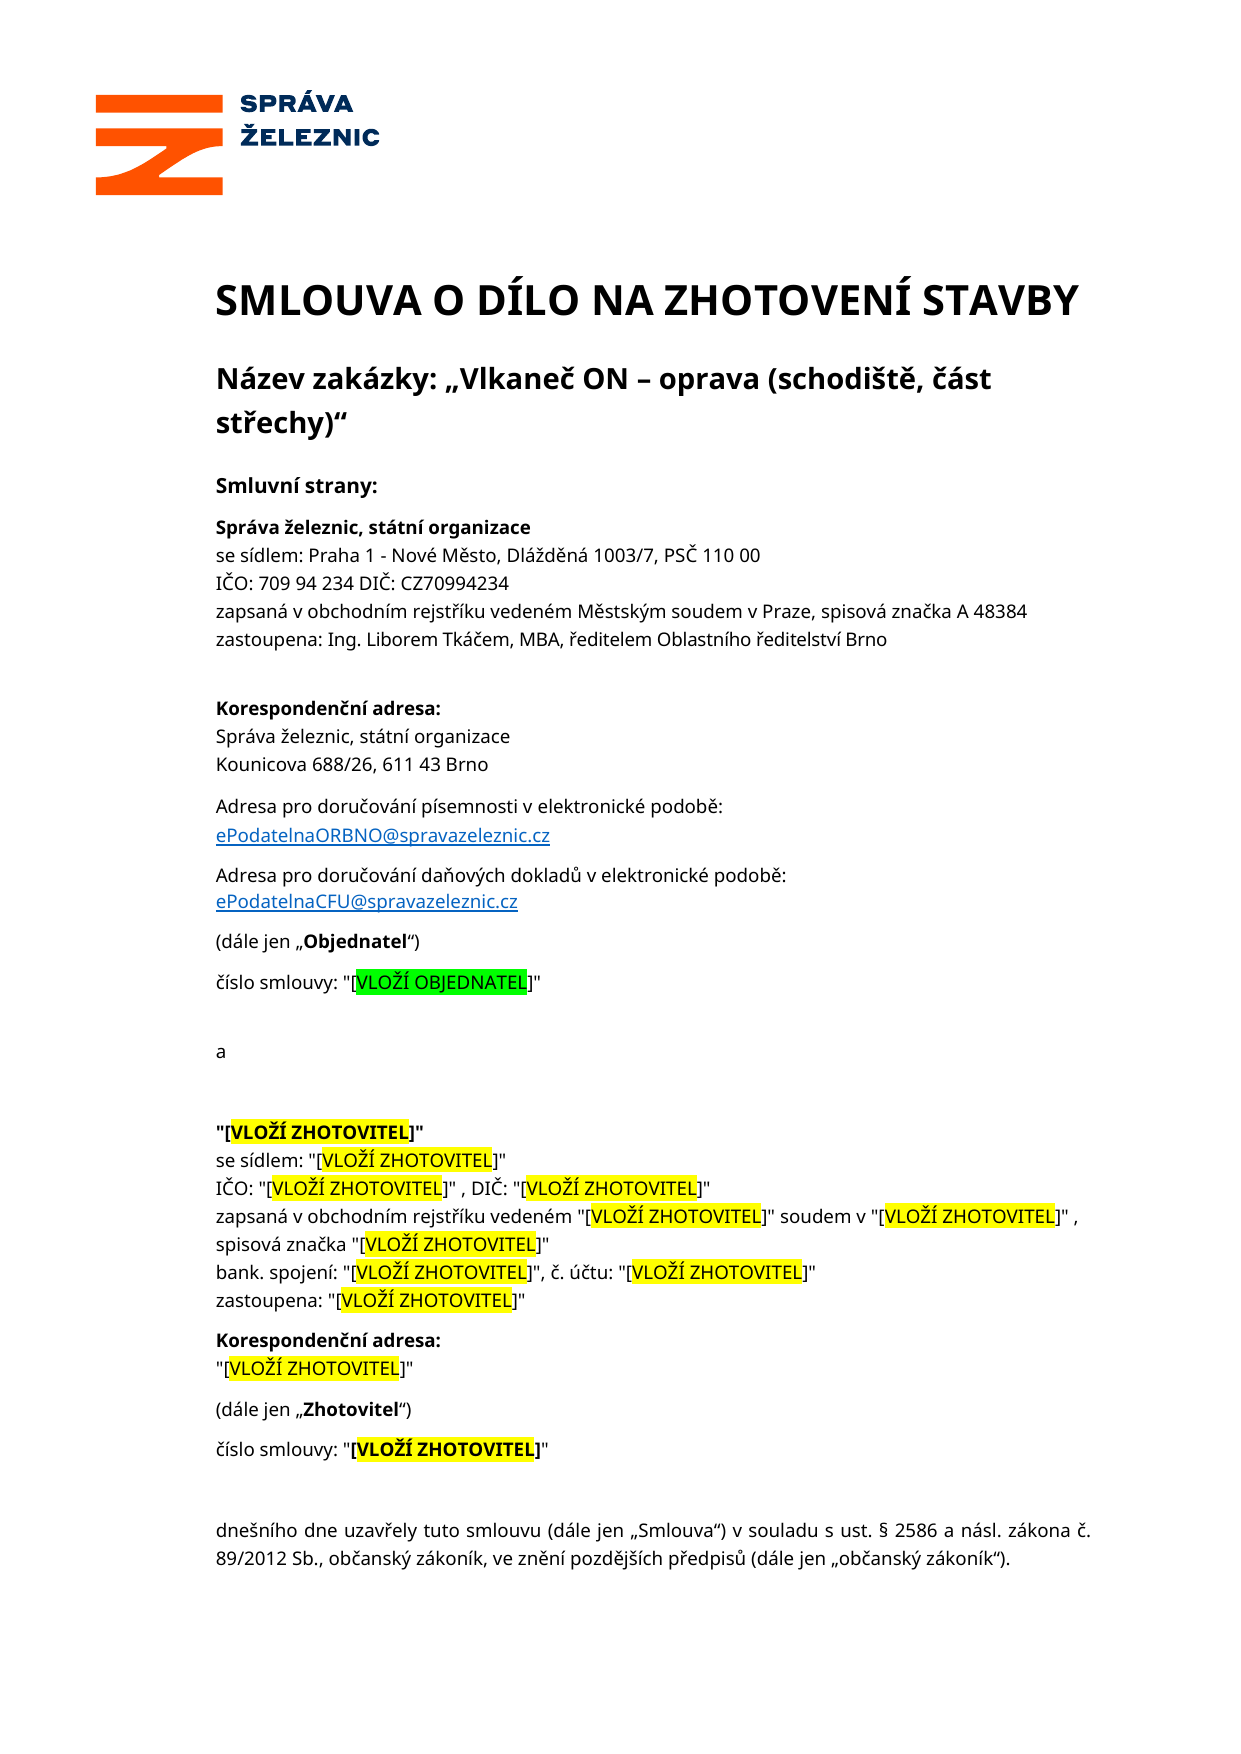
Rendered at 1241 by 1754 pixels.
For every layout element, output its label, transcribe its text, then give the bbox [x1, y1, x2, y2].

text IČO: "[VLOŽÍ ZHOTOVITEL]" , DIČ: "[VLOŽÍ ZHOTOVITEL]" [697, 1175, 1093, 1201]
text se sídlem: "[VLOŽÍ ZHOTOVITEL]" [216, 1147, 322, 1172]
text ePodatelnaCFU@spravazeleznic.cz [216, 888, 1093, 914]
text Smluvní strany: [216, 471, 1093, 499]
text číslo smlouvy: "[VLOŽÍ OBJEDNATEL]" [216, 969, 356, 995]
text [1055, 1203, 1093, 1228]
text spisová značka "[VLOŽÍ ZHOTOVITEL]" [536, 1231, 1093, 1257]
text Adresa pro doručování daňových dokladů v elektronické podobě: [216, 863, 1093, 888]
text zastoupena: Ing. Liborem Tkáčem, MBA, ředitelem Oblastního ředitelství Brno [216, 627, 1093, 652]
text číslo smlouvy: "[VLOŽÍ ZHOTOVITEL]" [534, 1437, 1093, 1462]
text ePodatelnaORBNO@spravazeleznic.cz [216, 822, 1093, 848]
text Správa železnic, státní organizace [216, 514, 1093, 540]
text (dále jen „Objednatel“) [216, 929, 1093, 954]
text číslo smlouvy: "[VLOŽÍ ZHOTOVITEL]" [216, 1437, 357, 1462]
text zapsaná v obchodním rejstříku vedeném "[VLOŽÍ ZHOTOVITEL]" soudem v "[VLOŽÍ ZHOTOVITEL]" , [216, 1203, 591, 1228]
text IČO: 709 94 234 DIČ: CZ70994234 [216, 571, 1093, 596]
text se sídlem: Praha 1 - Nové Město, Dlážděná 1003/7, PSČ 110 00 [216, 543, 1093, 568]
text a [216, 1038, 1093, 1063]
text se sídlem: "[VLOŽÍ ZHOTOVITEL]" [492, 1147, 1093, 1172]
text bank. spojení: "[VLOŽÍ ZHOTOVITEL]", č. účtu: "[VLOŽÍ ZHOTOVITEL]" [802, 1259, 1093, 1284]
text "[VLOŽÍ ZHOTOVITEL]" [409, 1119, 1093, 1144]
text spisová značka "[VLOŽÍ ZHOTOVITEL]" [216, 1231, 365, 1257]
text zastoupena: "[VLOŽÍ ZHOTOVITEL]" [216, 1287, 341, 1313]
text Korespondenční adresa: [216, 695, 1093, 721]
text "[VLOŽÍ ZHOTOVITEL]" [399, 1356, 1093, 1381]
text (dále jen „Zhotovitel“) [216, 1396, 1093, 1422]
text dnešního dne uzavřely tuto smlouvu (dále jen „Smlouva“) v souladu s ust. § 2586 a násl. zákona č. 89/2012 Sb., občanský zákoník, ve znění pozdějších předpisů (dále jen „občanský zákoník“). [216, 1518, 1093, 1571]
text zapsaná v obchodním rejstříku vedeném Městským soudem v Praze, spisová značka A 48384 [216, 599, 1234, 624]
text Správa železnic, státní organizace [216, 723, 1093, 749]
text Korespondenční adresa: [216, 1328, 1093, 1353]
text Kounicova 688/26, 611 43 Brno [216, 751, 1093, 777]
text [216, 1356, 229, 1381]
text SMLOUVA O DÍLO NA ZHOTOVENÍ STAVBY [216, 271, 1093, 328]
text Adresa pro doručování písemnosti v elektronické podobě: [216, 793, 1093, 818]
text zastoupena: "[VLOŽÍ ZHOTOVITEL]" [512, 1287, 1093, 1313]
text číslo smlouvy: "[VLOŽÍ OBJEDNATEL]" [527, 969, 1093, 995]
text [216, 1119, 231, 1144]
text Název zakázky: „Vlkaneč ON – oprava (schodiště, část střechy)“ [216, 358, 1093, 442]
